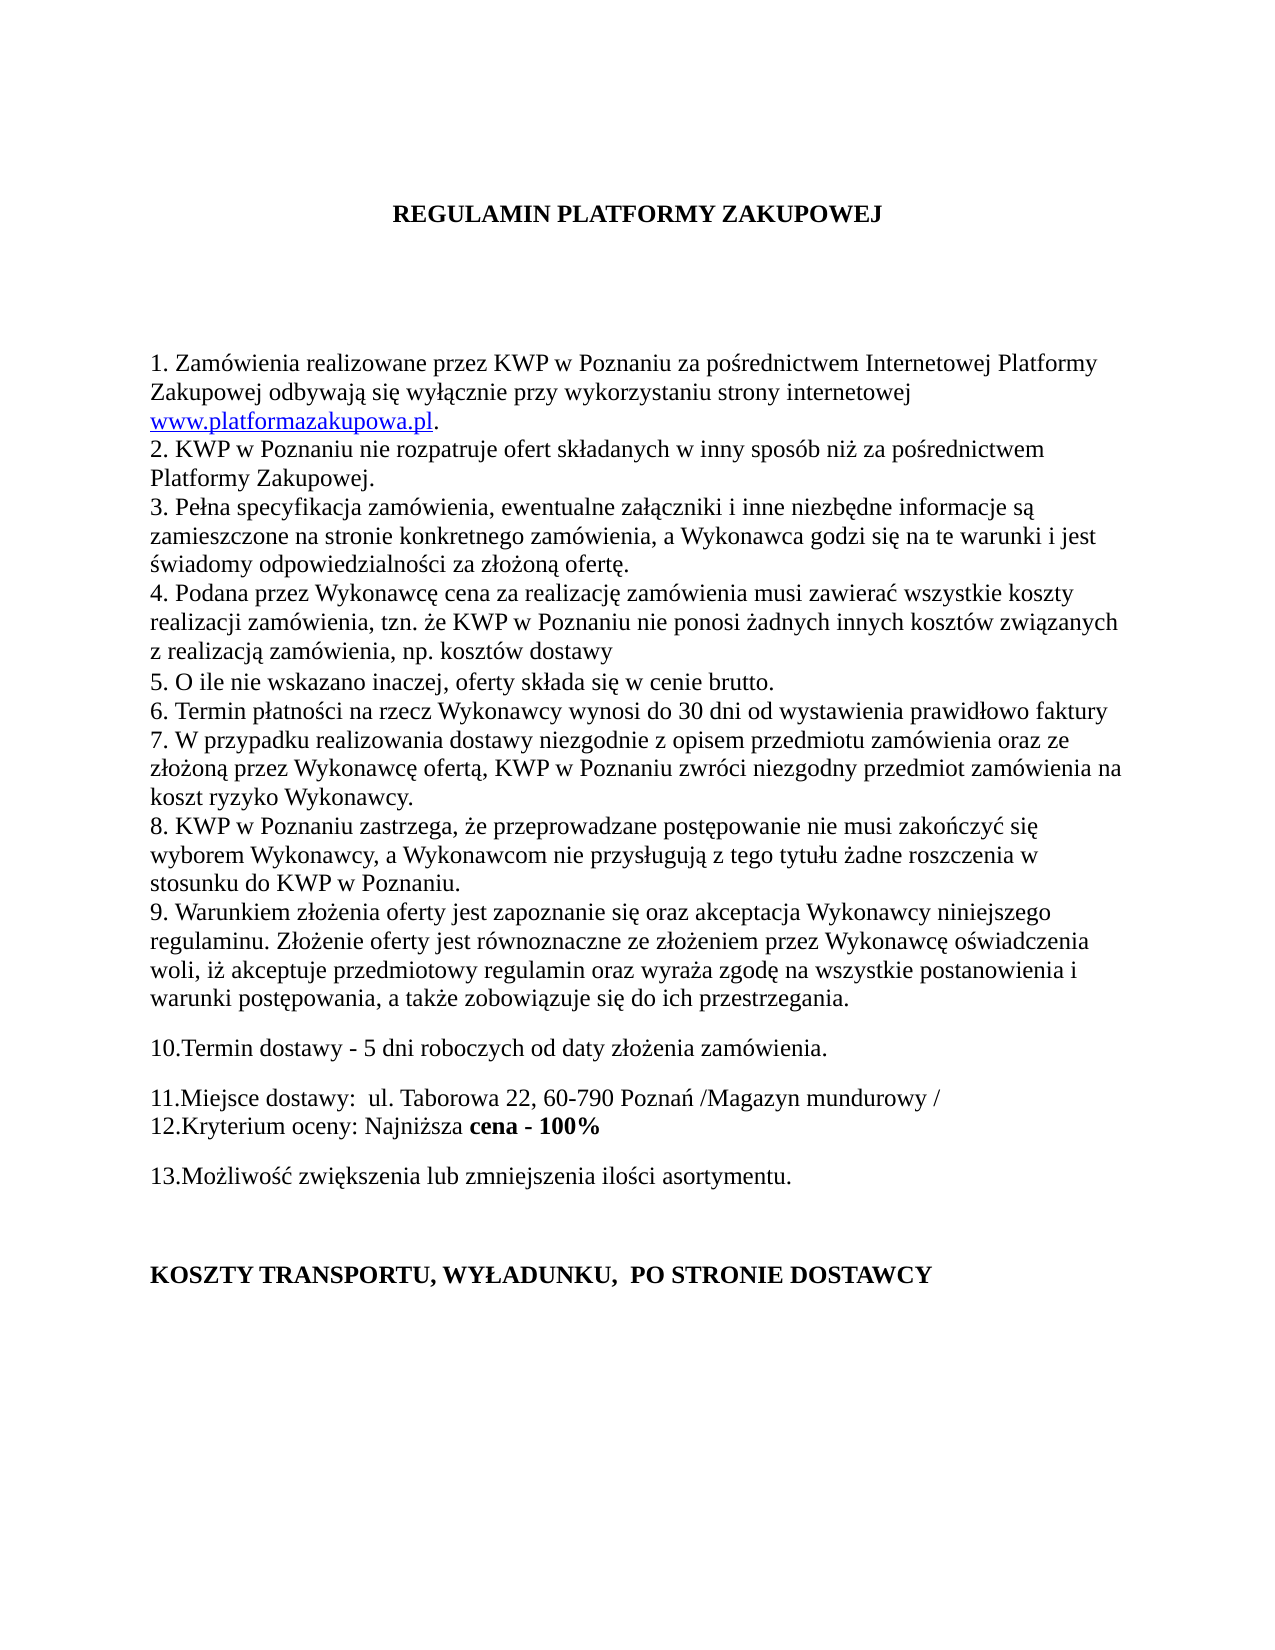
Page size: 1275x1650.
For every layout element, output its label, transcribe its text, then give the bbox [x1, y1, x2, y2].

text KOSZTY TRANSPORTU, WYŁADUNKU, PO STRONIE DOSTAWCY [150, 1261, 1125, 1289]
text 5. O ile nie wskazano inaczej, oferty składa się w cenie brutto. 6. Termin płatności na rzecz Wykonawcy wynosi do 30 dni od wystawienia prawidłowo faktury 7. W przypadku realizowania dostawy niezgodnie z opisem przedmiotu zamówienia oraz ze złożoną przez Wykonawcę ofertą, KWP w Poznaniu zwróci niezgodny przedmiot zamówienia na koszt ryzyko Wykonawcy. 8. KWP w Poznaniu zastrzega, że przeprowadzane postępowanie nie musi zakończyć się wyborem Wykonawcy, a Wykonawcom nie przysługują z tego tytułu żadne roszczenia w stosunku do KWP w Poznaniu. 9. Warunkiem złożenia oferty jest zapoznanie się oraz akceptacja Wykonawcy niniejszego regulaminu. Złożenie oferty jest równoznaczne ze złożeniem przez Wykonawcę oświadczenia woli, iż akceptuje przedmiotowy regulamin oraz wyraża zgodę na wszystkie postanowienia i warunki postępowania, a także zobowiązuje się do ich przestrzegania. [150, 668, 1125, 1013]
text 1. Zamówienia realizowane przez KWP w Poznaniu za pośrednictwem Internetowej Platformy Zakupowej odbywają się wyłącznie przy wykorzystaniu strony internetowej www.platformazakupowa.pl. 2. KWP w Poznaniu nie rozpatruje ofert składanych w inny sposób niż za pośrednictwem Platformy Zakupowej. 3. Pełna specyfikacja zamówienia, ewentualne załączniki i inne niezbędne informacje są zamieszczone na stronie konkretnego zamówienia, a Wykonawca godzi się na te warunki i jest świadomy odpowiedzialności za złożoną ofertę. 4. Podana przez Wykonawcę cena za realizację zamówienia musi zawierać wszystkie koszty realizacji zamówienia, tzn. że KWP w Poznaniu nie ponosi żadnych innych kosztów związanych z realizacją zamówienia, np. kosztów dostawy [150, 348, 1125, 664]
text 13.Możliwość zwiększenia lub zmniejszenia ilości asortymentu. [150, 1161, 1125, 1190]
text 10.Termin dostawy - 5 dni roboczych od daty złożenia zamówienia. [150, 1033, 1125, 1062]
text REGULAMIN PLATFORMY ZAKUPOWEJ [150, 199, 1125, 228]
text 11.Miejsce dostawy: ul. Taborowa 22, 60-790 Poznań /Magazyn mundurowy / 12.Kryterium oceny: Najniższa cena - 100% [150, 1083, 1125, 1141]
